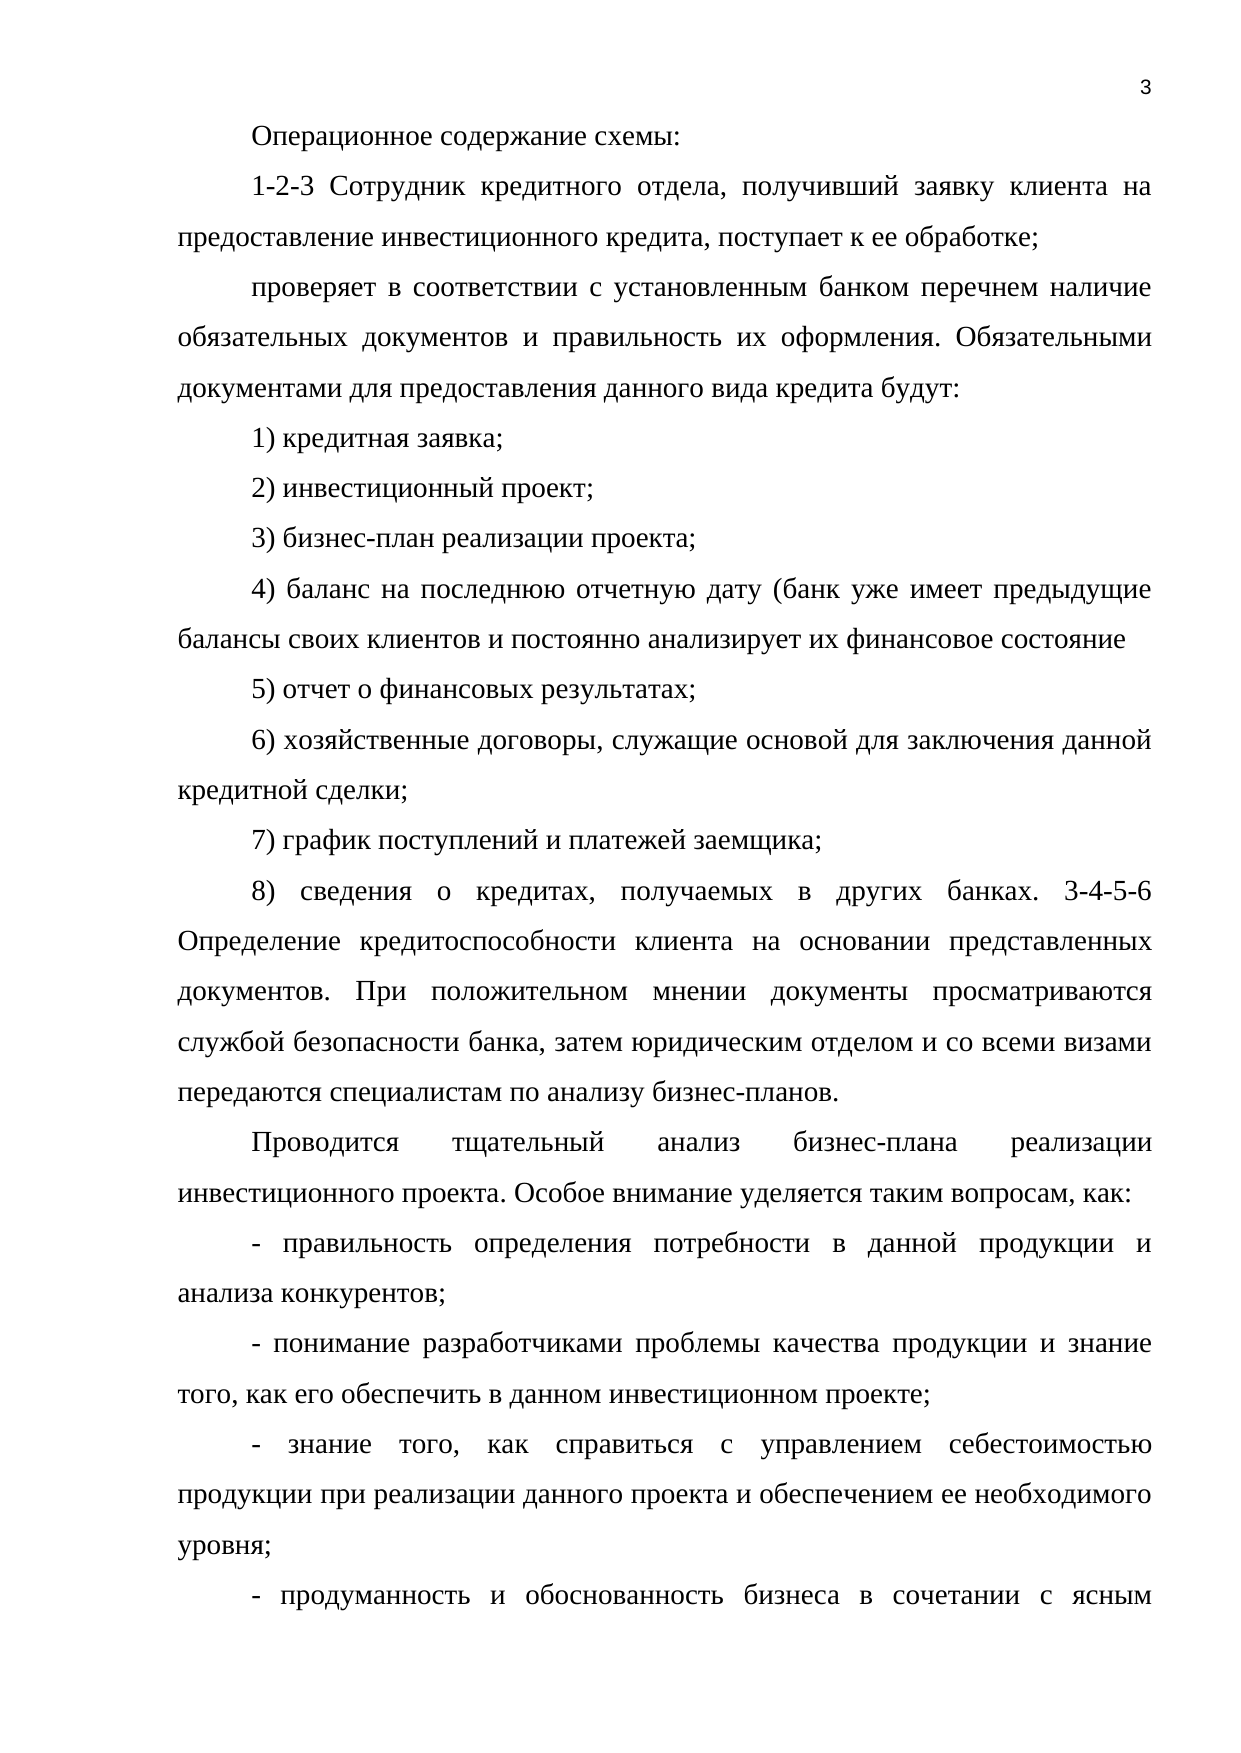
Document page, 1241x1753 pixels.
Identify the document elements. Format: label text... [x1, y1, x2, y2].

text 1-2-3 Сотрудник кредитного отдела, получивший заявку клиента на предоставление инвестиционного кредита, поступает к ее обработке; [177, 168, 1153, 252]
text - знание того, как справиться с управлением себестоимостью продукции при реализации данного проекта и обеспечением ее необходимого уровня; [177, 1426, 1153, 1560]
text 7) график поступлений и платежей заемщика; [177, 822, 1153, 856]
text 8) сведения о кредитах, получаемых в других банках. 3-4-5-6 Определение кредитоспособности клиента на основании представленных документов. При положительном мнении документы просматриваются службой безопасности банка, затем юридическим отделом и со всеми визами передаются специалистам по анализу бизнес-планов. [177, 873, 1153, 1108]
text 1) кредитная заявка; [177, 420, 1153, 453]
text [177, 1577, 1153, 1611]
text - понимание разработчиками проблемы качества продукции и знание того, как его обеспечить в данном инвестиционном проекте; [177, 1326, 1153, 1409]
text проверяет в соответствии с установленным банком перечнем наличие обязательных документов и правильность их оформления. Обязательными документами для предоставления данного вида кредита будут: [177, 269, 1153, 403]
text 3) бизнес-план реализации проекта; [177, 521, 1153, 554]
text 6) хозяйственные договоры, служащие основой для заключения данной кредитной сделки; [177, 722, 1153, 806]
text 5) отчет о финансовых результатах; [177, 672, 1153, 705]
text 4) баланс на последнюю отчетную дату (банк уже имеет предыдущие балансы своих клиентов и постоянно анализирует их финансовое состояние [177, 571, 1153, 655]
text Операционное содержание схемы: [177, 118, 1153, 152]
text Проводится тщательный анализ бизнес-плана реализации инвестиционного проекта. Особое внимание уделяется таким вопросам, как: [177, 1124, 1153, 1208]
text 2) инвестиционный проект; [177, 470, 1153, 504]
text - правильность определения потребности в данной продукции и анализа конкурентов; [177, 1225, 1153, 1309]
